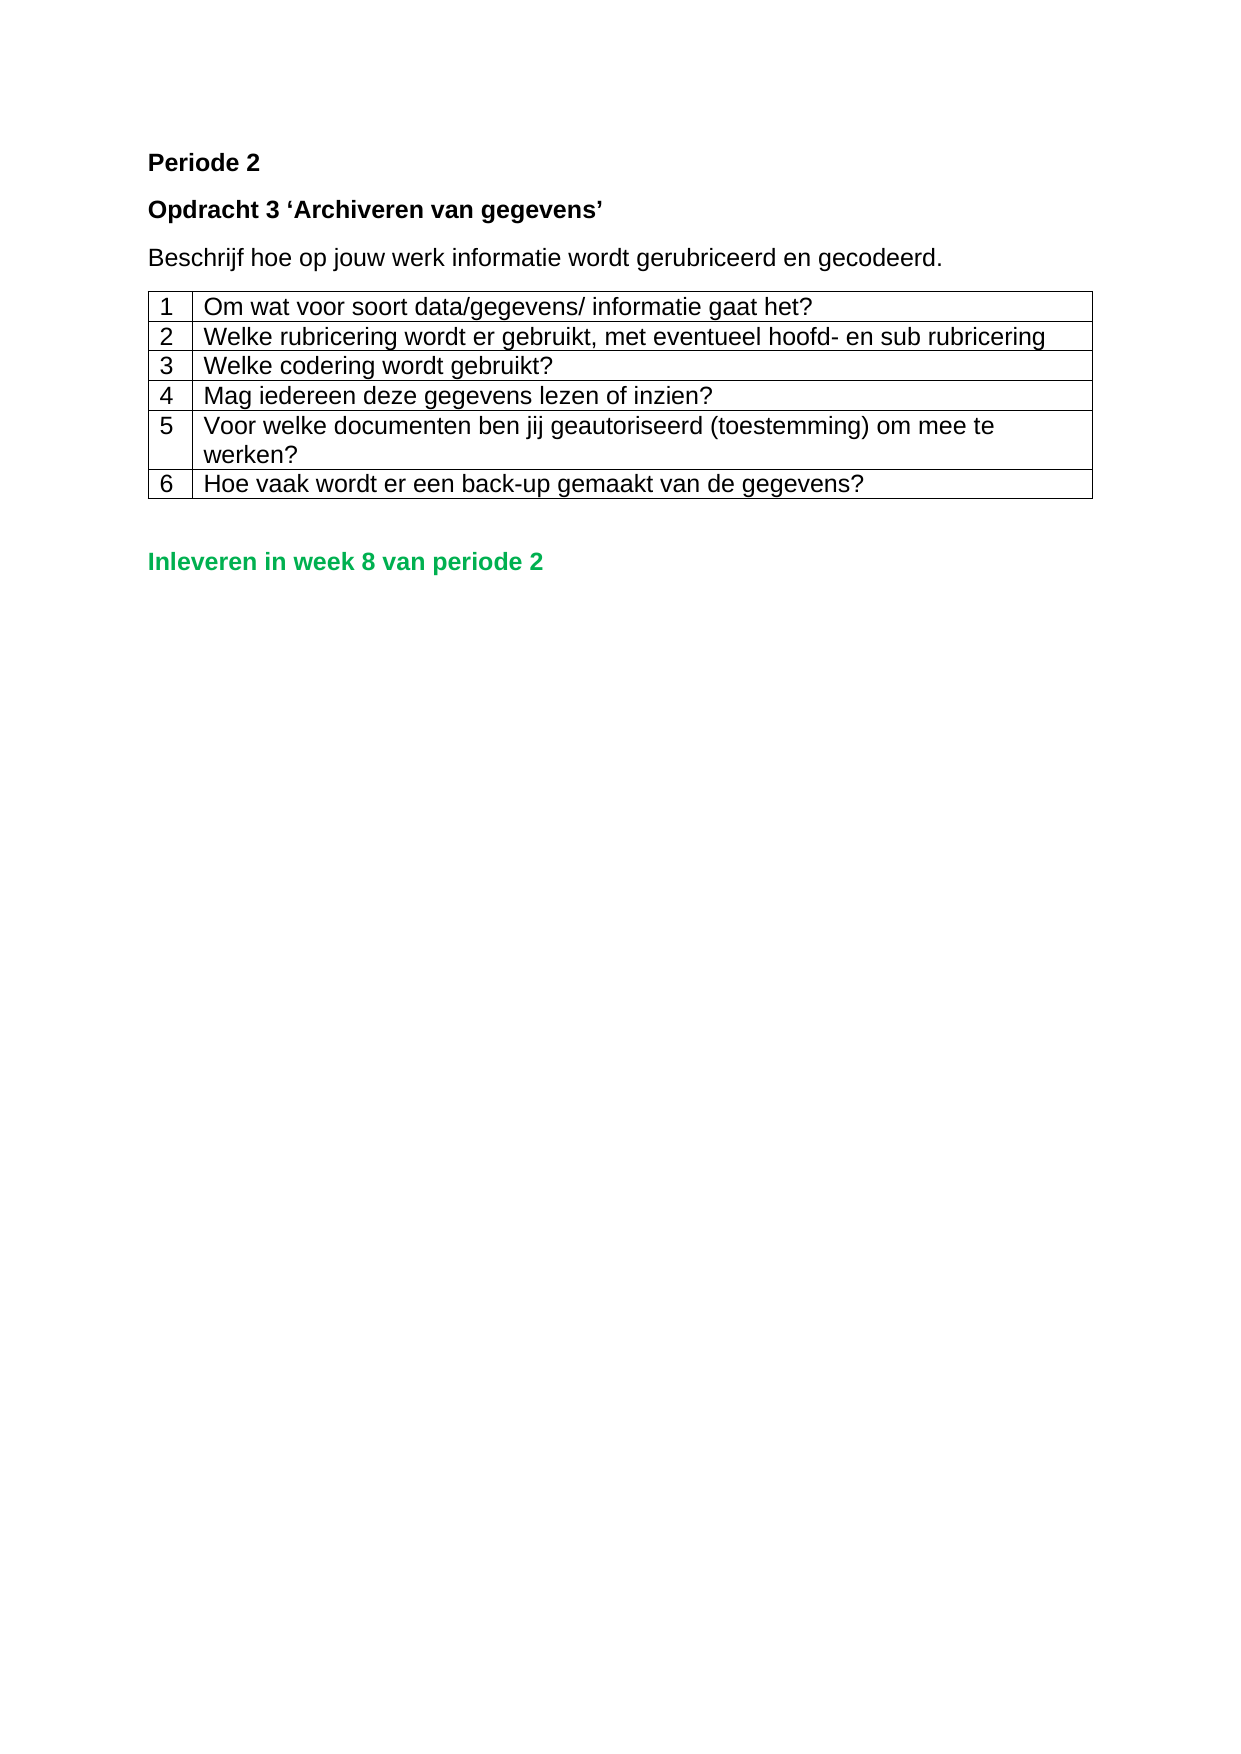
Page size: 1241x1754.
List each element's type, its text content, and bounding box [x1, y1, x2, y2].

table_cell 6 [149, 470, 192, 498]
text Inleveren in week 8 van periode 2 [148, 547, 1093, 576]
text Periode 2 [148, 148, 1093, 176]
text Beschrijf hoe op jouw werk informatie wordt gerubriceerd en gecodeerd. [148, 243, 1093, 272]
table_cell Hoe vaak wordt er een back-up gemaakt van de gegevens? [193, 470, 1092, 498]
table_cell 2 [149, 322, 192, 350]
table_header Om wat voor soort data/gegevens/ informatie gaat het? [193, 292, 1092, 321]
table_cell Mag iedereen deze gegevens lezen of inzien? [193, 381, 1092, 410]
table_cell Welke rubricering wordt er gebruikt, met eventueel hoofd- en sub rubricering [193, 322, 1092, 350]
text Opdracht 3 ‘Archiveren van gegevens’ [148, 195, 1093, 224]
table_cell 5 [149, 411, 192, 468]
table_cell Voor welke documenten ben jij geautoriseerd (toestemming) om mee te werken? [193, 411, 1092, 468]
table_cell Welke codering wordt gebruikt? [193, 351, 1092, 380]
table_cell 4 [149, 381, 192, 410]
table_cell 3 [149, 351, 192, 380]
table_header 1 [149, 292, 192, 321]
